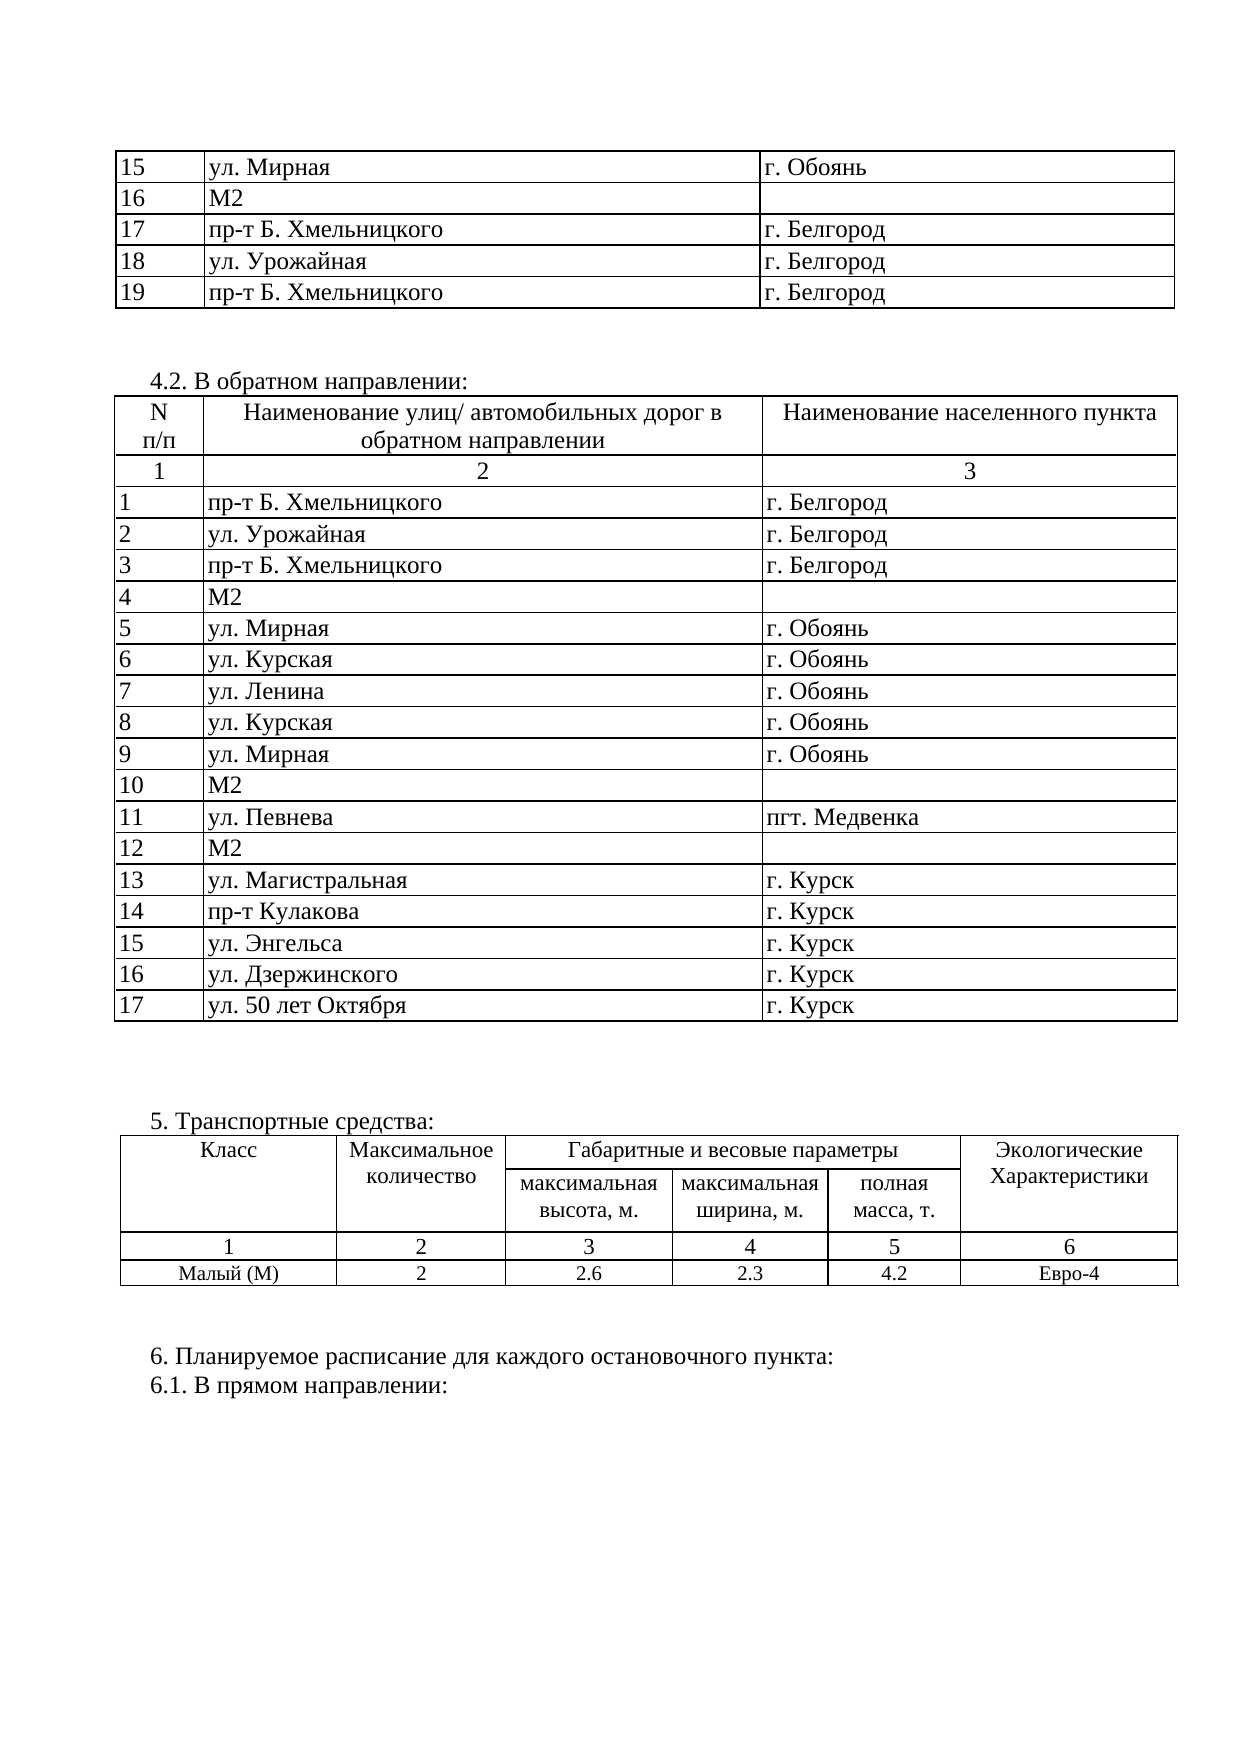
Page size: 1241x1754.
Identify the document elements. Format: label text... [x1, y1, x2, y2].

table_cell 4 [115, 581, 203, 611]
table_cell Евро-4 [961, 1261, 1177, 1285]
table_cell 4.2 [829, 1261, 960, 1285]
table_cell ул. Ленина [204, 676, 762, 706]
table_cell г. Белгород [761, 277, 1174, 307]
table_cell ул. Мирная [204, 739, 762, 769]
table_cell М2 [204, 770, 762, 800]
table_header Наименование населенного пункта [763, 397, 1177, 454]
table_cell 15 [117, 152, 204, 181]
table_cell 1 [115, 487, 203, 517]
text 4.2. В обратном направлении: [150, 366, 1090, 395]
table_cell г. Обоянь [763, 737, 1177, 769]
table_cell полная масса, т. [829, 1170, 960, 1231]
table_cell 17 [117, 215, 204, 244]
table_cell 2.6 [506, 1261, 672, 1285]
table_cell ул. 50 лет Октября [204, 991, 762, 1020]
table_cell 2.3 [673, 1261, 827, 1285]
table_cell ул. Певнева [204, 802, 762, 832]
table_cell 6 [115, 644, 203, 674]
table_header Наименование улиц/ автомобильных дорог в обратном направлении [204, 397, 762, 454]
table_cell г. Белгород [763, 549, 1177, 580]
table_cell пр-т Б. Хмельницкого [205, 215, 759, 244]
text 5. Транспортные средства: [150, 1106, 1090, 1134]
table_cell ул. Энгельса [204, 928, 762, 957]
table_cell 9 [115, 738, 203, 769]
table_cell г. Белгород [761, 246, 1174, 276]
table_cell 16 [117, 183, 204, 213]
table_cell 11 [115, 801, 203, 832]
table_cell пр-т Б. Хмельницкого [205, 277, 759, 307]
table_cell 18 [117, 246, 204, 276]
table_cell [763, 580, 1177, 611]
table_cell [761, 183, 1174, 213]
table_header Габаритные и весовые параметры [506, 1136, 960, 1168]
table_cell [763, 769, 1177, 800]
table_cell пр-т Б. Хмельницкого [204, 550, 762, 580]
table_cell [763, 832, 1177, 863]
table_cell 3 [506, 1233, 672, 1259]
table_cell 3 [115, 550, 203, 580]
table_header Экологические Характеристики [961, 1136, 1177, 1231]
table_cell г. Обоянь [763, 643, 1177, 674]
table_cell ул. Урожайная [204, 519, 762, 548]
table_cell 6 [961, 1233, 1177, 1259]
table_header N п/п [115, 397, 203, 454]
text 6.1. В прямом направлении: [150, 1370, 1090, 1399]
table_cell ул. Дзержинского [204, 959, 762, 989]
table_cell максимальная ширина, м. [673, 1170, 827, 1231]
table_cell 7 [115, 675, 203, 706]
table_cell 2 [337, 1233, 505, 1259]
table_cell 10 [115, 770, 203, 800]
table_cell г. Курск [763, 895, 1177, 926]
table_cell 16 [115, 959, 203, 989]
table_cell ул. Мирная [204, 613, 762, 643]
table_cell 17 [115, 990, 203, 1020]
table_cell г. Белгород [761, 215, 1174, 244]
table_cell г. Курск [763, 863, 1177, 894]
table_cell Малый (М) [121, 1261, 336, 1285]
table_cell 12 [115, 833, 203, 863]
table_cell 1 [115, 455, 203, 486]
table_cell 3 [763, 454, 1177, 486]
table_cell 1 [121, 1233, 336, 1259]
table_cell 2 [337, 1261, 505, 1285]
table_header Класс [121, 1136, 336, 1231]
table_cell г. Обоянь [761, 152, 1174, 181]
table_cell 15 [115, 927, 203, 957]
table_cell 2 [115, 518, 203, 548]
table_cell г. Курск [763, 926, 1177, 957]
text 6. Планируемое расписание для каждого остановочного пункта: [150, 1341, 1090, 1370]
table_cell г. Курск [763, 958, 1177, 989]
table_cell г. Курск [763, 989, 1177, 1020]
table_cell пр-т Кулакова [204, 896, 762, 926]
table_cell г. Белгород [763, 486, 1177, 517]
table_cell 5 [115, 613, 203, 643]
table_cell г. Белгород [763, 517, 1177, 548]
table_cell 14 [115, 896, 203, 926]
table_cell максимальная высота, м. [506, 1170, 672, 1231]
table_cell 4 [673, 1233, 827, 1259]
table_cell 8 [115, 707, 203, 737]
table_cell 19 [117, 277, 204, 307]
table_cell г. Обоянь [763, 706, 1177, 737]
table_cell ул. Курская [204, 707, 762, 737]
table_cell ул. Мирная [205, 152, 759, 181]
table_cell 5 [829, 1233, 960, 1259]
table_cell М2 [205, 183, 759, 213]
table_cell М2 [204, 582, 762, 611]
table_cell г. Обоянь [763, 611, 1177, 643]
table_cell М2 [204, 833, 762, 863]
table_cell ул. Магистральная [204, 865, 762, 894]
table_cell 2 [204, 456, 762, 486]
table_cell ул. Урожайная [205, 246, 759, 276]
table_cell 13 [115, 864, 203, 894]
table_header Максимальное количество [337, 1136, 505, 1231]
table_cell г. Обоянь [763, 674, 1177, 706]
table_cell пгт. Медвенка [763, 800, 1177, 832]
table_cell пр-т Б. Хмельницкого [204, 487, 762, 517]
table_cell ул. Курская [204, 645, 762, 674]
